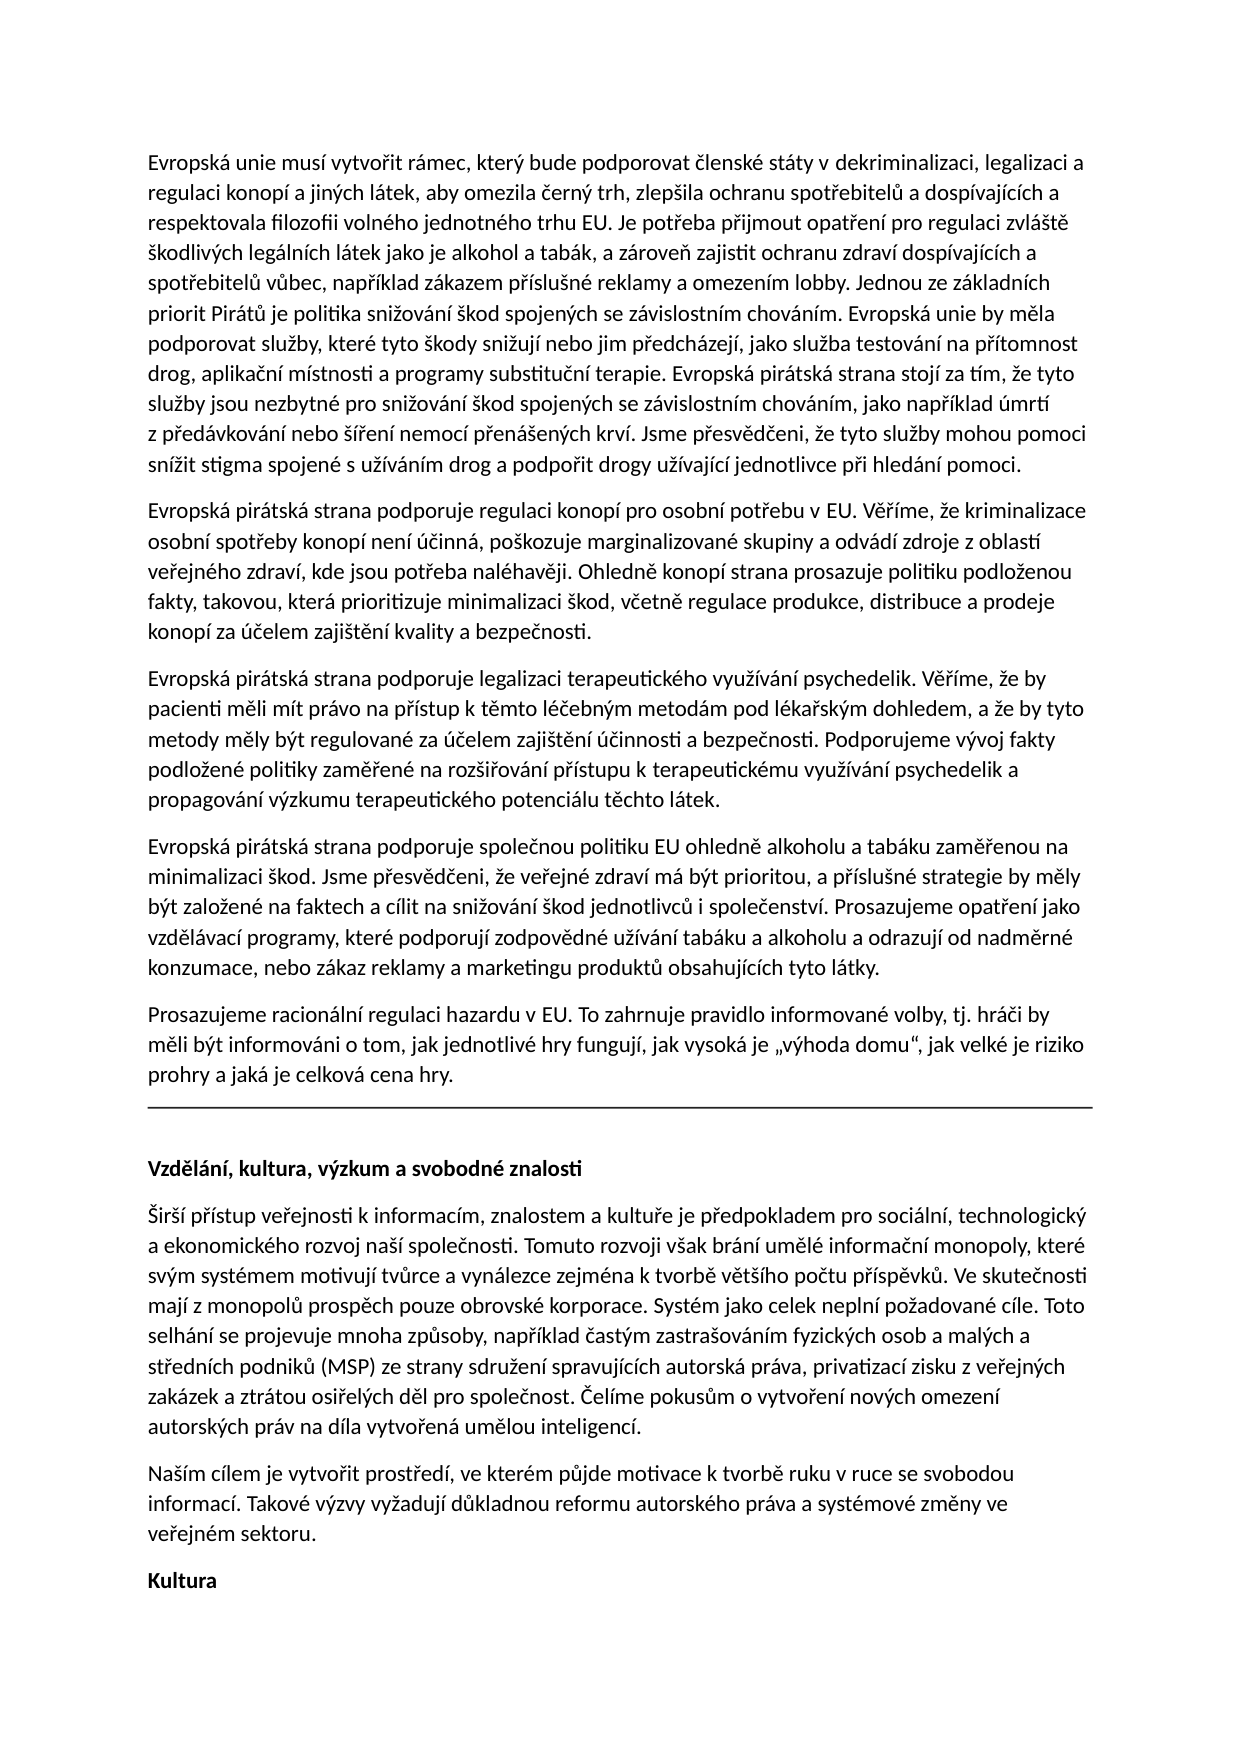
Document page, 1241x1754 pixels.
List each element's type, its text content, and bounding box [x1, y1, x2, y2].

text Vzdělání, kultura, výzkum a svobodné znalosti [148, 1154, 1093, 1182]
text Prosazujeme racionální regulaci hazardu v EU. To zahrnuje pravidlo informované volby, tj. hráči by měli být informováni o tom, jak jednotlivé hry fungují, jak vysoká je „výhoda domu“, jak velké je riziko prohry a jaká je celková cena hry. [148, 1000, 1093, 1088]
text Kultura [148, 1566, 1093, 1594]
text Evropská pirátská strana podporuje společnou politiku EU ohledně alkoholu a tabáku zaměřenou na minimalizaci škod. Jsme přesvědčeni, že veřejné zdraví má být prioritou, a příslušné strategie by měly být založené na faktech a cílit na snižování škod jednotlivců i společenství. Prosazujeme opatření jako vzdělávací programy, které podporují zodpovědné užívání tabáku a alkoholu a odrazují od nadměrné konzumace, nebo zákaz reklamy a marketingu produktů obsahujících tyto látky. [148, 832, 1093, 981]
text Naším cílem je vytvořit prostředí, ve kterém půjde motivace k tvorbě ruku v ruce se svobodou informací. Takové výzvy vyžadují důkladnou reformu autorského práva a systémové změny ve veřejném sektoru. [148, 1459, 1093, 1547]
text Evropská unie musí vytvořit rámec, který bude podporovat členské státy v dekriminalizaci, legalizaci a regulaci konopí a jiných látek, aby omezila černý trh, zlepšila ochranu spotřebitelů a dospívajících a respektovala filozofii volného jednotného trhu EU. Je potřeba přijmout opatření pro regulaci zvláště škodlivých legálních látek jako je alkohol a tabák, a zároveň zajistit ochranu zdraví dospívajících a spotřebitelů vůbec, například zákazem příslušné reklamy a omezením lobby. Jednou ze základních priorit Pirátů je politika snižování škod spojených se závislostním chováním. Evropská unie by měla podporovat služby, které tyto škody snižují nebo jim předcházejí, jako služba testování na přítomnost drog, aplikační místnosti a programy substituční terapie. Evropská pirátská strana stojí za tím, že tyto služby jsou nezbytné pro snižování škod spojených se závislostním chováním, jako například úmrtí z předávkování nebo šíření nemocí přenášených krví. Jsme přesvědčeni, že tyto služby mohou pomoci snížit stigma spojené s užíváním drog a podpořit drogy užívající jednotlivce při hledání pomoci. [148, 148, 1093, 478]
text Evropská pirátská strana podporuje legalizaci terapeutického využívání psychedelik. Věříme, že by pacienti měli mít právo na přístup k těmto léčebným metodám pod lékařským dohledem, a že by tyto metody měly být regulované za účelem zajištění účinnosti a bezpečnosti. Podporujeme vývoj fakty podložené politiky zaměřené na rozšiřování přístupu k terapeutickému využívání psychedelik a propagování výzkumu terapeutického potenciálu těchto látek. [148, 664, 1093, 813]
text Evropská pirátská strana podporuje regulaci konopí pro osobní potřebu v EU. Věříme, že kriminalizace osobní spotřeby konopí není účinná, poškozuje marginalizované skupiny a odvádí zdroje z oblastí veřejného zdraví, kde jsou potřeba naléhavěji. Ohledně konopí strana prosazuje politiku podloženou fakty, takovou, která prioritizuje minimalizaci škod, včetně regulace produkce, distribuce a prodeje konopí za účelem zajištění kvality a bezpečnosti. [148, 497, 1093, 645]
text Širší přístup veřejnosti k informacím, znalostem a kultuře je předpokladem pro sociální, technologický a ekonomického rozvoj naší společnosti. Tomuto rozvoji však brání umělé informační monopoly, které svým systémem motivují tvůrce a vynálezce zejména k tvorbě většího počtu příspěvků. Ve skutečnosti mají z monopolů prospěch pouze obrovské korporace. Systém jako celek neplní požadované cíle. Toto selhání se projevuje mnoha způsoby, například častým zastrašováním fyzických osob a malých a středních podniků (MSP) ze strany sdružení spravujících autorská práva, privatizací zisku z veřejných zakázek a ztrátou osiřelých děl pro společnost. Čelíme pokusům o vytvoření nových omezení autorských práv na díla vytvořená umělou inteligencí. [148, 1201, 1093, 1440]
